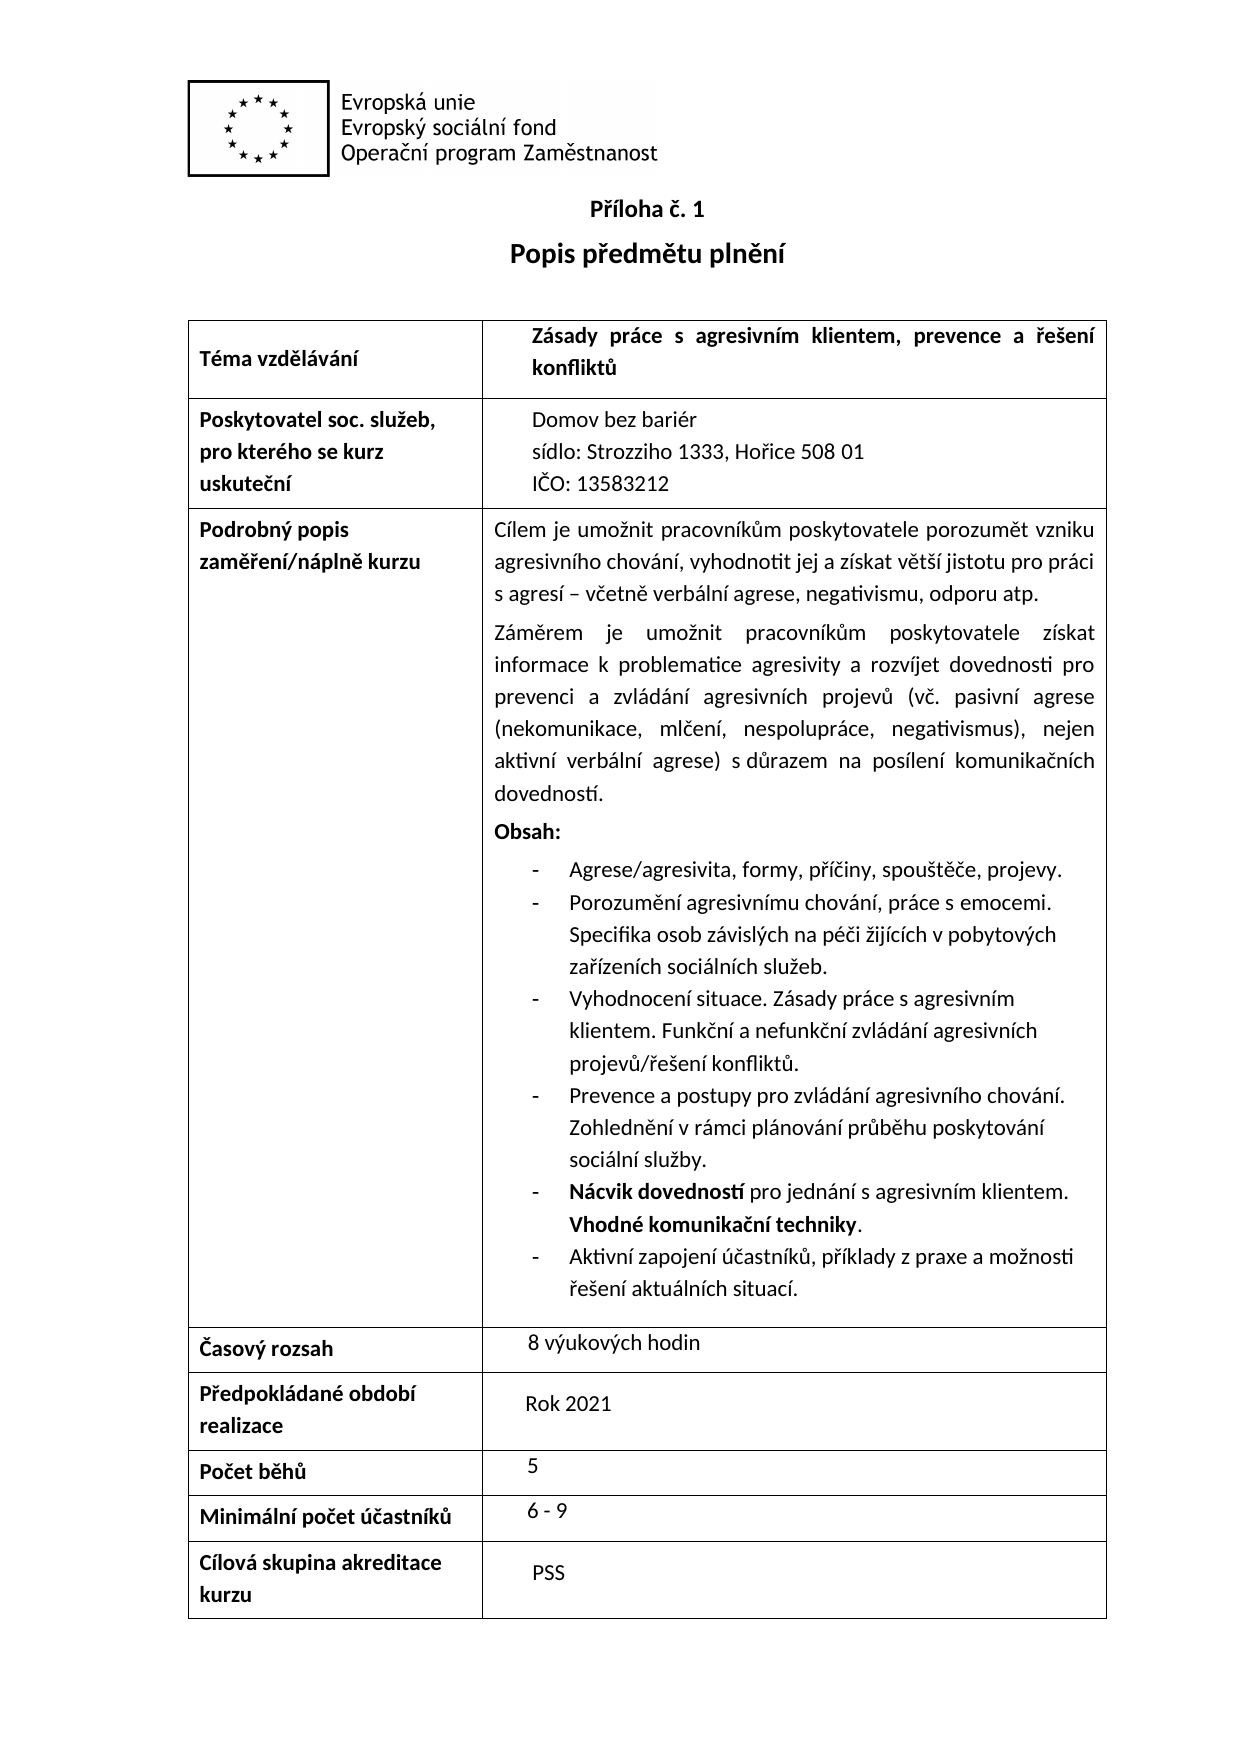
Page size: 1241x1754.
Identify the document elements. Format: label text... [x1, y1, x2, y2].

table_cell 8 výukových hodin [483, 1328, 1106, 1372]
table_header Zásady práce s agresivním klientem, prevence a řešení konfliktů [483, 321, 1106, 398]
table_cell 6 - 9 [483, 1496, 1106, 1541]
text Příloha č. 1 [187, 193, 1107, 224]
table_header Téma vzdělávání [189, 321, 482, 398]
table_cell Počet běhů [189, 1451, 482, 1495]
table_cell Rok 2021 [483, 1373, 1106, 1450]
table_cell Poskytovatel soc. služeb, pro kterého se kurz uskuteční [189, 399, 482, 508]
table_cell Předpokládané období realizace [189, 1373, 482, 1450]
table_cell Podrobný popis zaměření/náplně kurzu [189, 509, 482, 1327]
table_cell Cílem je umožnit pracovníkům poskytovatele porozumět vzniku agresivního chování, vyhodnotit jej a získat větší jistotu pro práci s agresí – včetně verbální agrese, negativismu, odporu atp. Záměrem je umožnit pracovníkům poskytovatele získat informace k problematice agresivity a rozvíjet dovednosti pro prevenci a zvládání agresivních projevů (vč. pasivní agrese (nekomunikace, mlčení, nespolupráce, negativismus), nejen aktivní verbální agrese) s důrazem na posílení komunikačních dovedností. Obsah: Agrese/agresivita, formy, příčiny, spouštěče, projevy. Porozumění agresivnímu chování, práce s emocemi. Specifika osob závislých na péči žijících v pobytových zařízeních sociálních služeb. Vyhodnocení situace. Zásady práce s agresivním klientem. Funkční a nefunkční zvládání agresivních projevů/řešení konfliktů. Prevence a postupy pro zvládání agresivního chování. Zohlednění v rámci plánování průběhu poskytování sociální služby. Nácvik dovedností pro jednání s agresivním klientem. Vhodné komunikační techniky. Aktivní zapojení účastníků, příklady z praxe a možnosti řešení aktuálních situací. [483, 509, 1106, 1327]
table_cell Cílová skupina akreditace kurzu [189, 1542, 482, 1618]
table_cell Minimální počet účastníků [189, 1496, 482, 1541]
table_cell PSS [483, 1542, 1106, 1618]
table_cell 5 [483, 1451, 1106, 1495]
table_cell Časový rozsah [189, 1328, 482, 1372]
text Popis předmětu plnění [187, 235, 1107, 270]
table_cell Domov bez bariér sídlo: Strozziho 1333, Hořice 508 01 IČO: 13583212 [483, 399, 1106, 508]
picture [187, 80, 658, 177]
